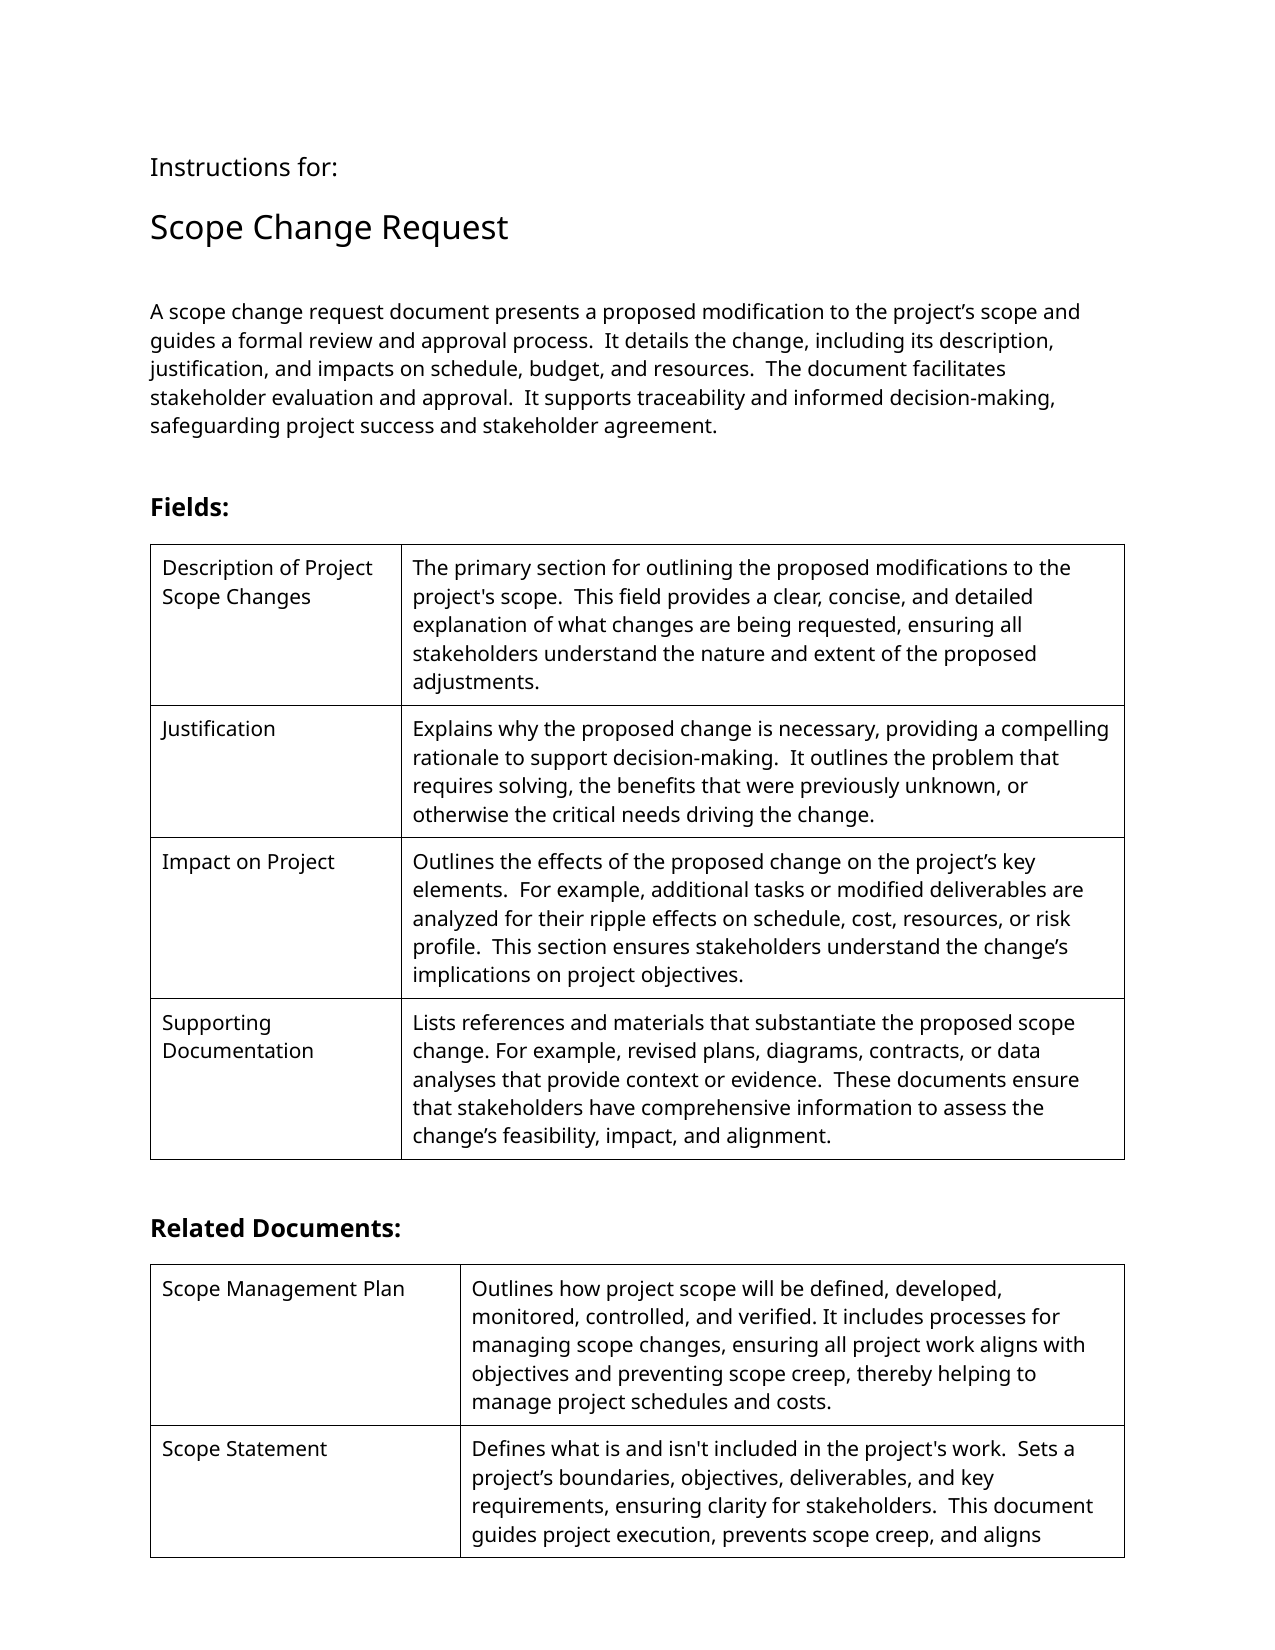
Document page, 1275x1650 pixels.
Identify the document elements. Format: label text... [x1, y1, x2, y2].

text Related Documents: [150, 1210, 1125, 1244]
table_cell Outlines the effects of the proposed change on the project’s key elements. For example, additional tasks or modified deliverables are analyzed for their ripple effects on schedule, cost, resources, or risk profile. This section ensures stakeholders understand the change’s implications on project objectives. [402, 838, 1124, 998]
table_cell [461, 1426, 1124, 1557]
text Scope Change Request [150, 203, 1125, 249]
table_header Description of Project Scope Changes [151, 545, 401, 704]
table_header Outlines how project scope will be defined, developed, monitored, controlled, and verified. It includes processes for managing scope changes, ensuring all project work aligns with objectives and preventing scope creep, thereby helping to manage project schedules and costs. [461, 1265, 1124, 1425]
table_cell Impact on Project [151, 838, 401, 998]
table_cell Lists references and materials that substantiate the proposed scope change. For example, revised plans, diagrams, contracts, or data analyses that provide context or evidence. These documents ensure that stakeholders have comprehensive information to assess the change’s feasibility, impact, and alignment. [402, 999, 1124, 1159]
table_cell Supporting Documentation [151, 999, 401, 1159]
table_header Scope Management Plan [151, 1265, 460, 1425]
text Fields: [150, 490, 1125, 524]
table_cell Explains why the proposed change is necessary, providing a compelling rationale to support decision-making. It outlines the problem that requires solving, the benefits that were previously unknown, or otherwise the critical needs driving the change. [402, 706, 1124, 837]
table_cell Scope Statement [151, 1426, 460, 1557]
table_header The primary section for outlining the proposed modifications to the project's scope. This field provides a clear, concise, and detailed explanation of what changes are being requested, ensuring all stakeholders understand the nature and extent of the proposed adjustments. [402, 545, 1124, 704]
text A scope change request document presents a proposed modification to the project’s scope and guides a formal review and approval process. It details the change, including its description, justification, and impacts on schedule, budget, and resources. The document facilitates stakeholder evaluation and approval. It supports traceability and informed decision-making, safeguarding project success and stakeholder agreement. [150, 297, 1125, 440]
text Instructions for: [150, 150, 1125, 184]
table_cell Justification [151, 706, 401, 837]
